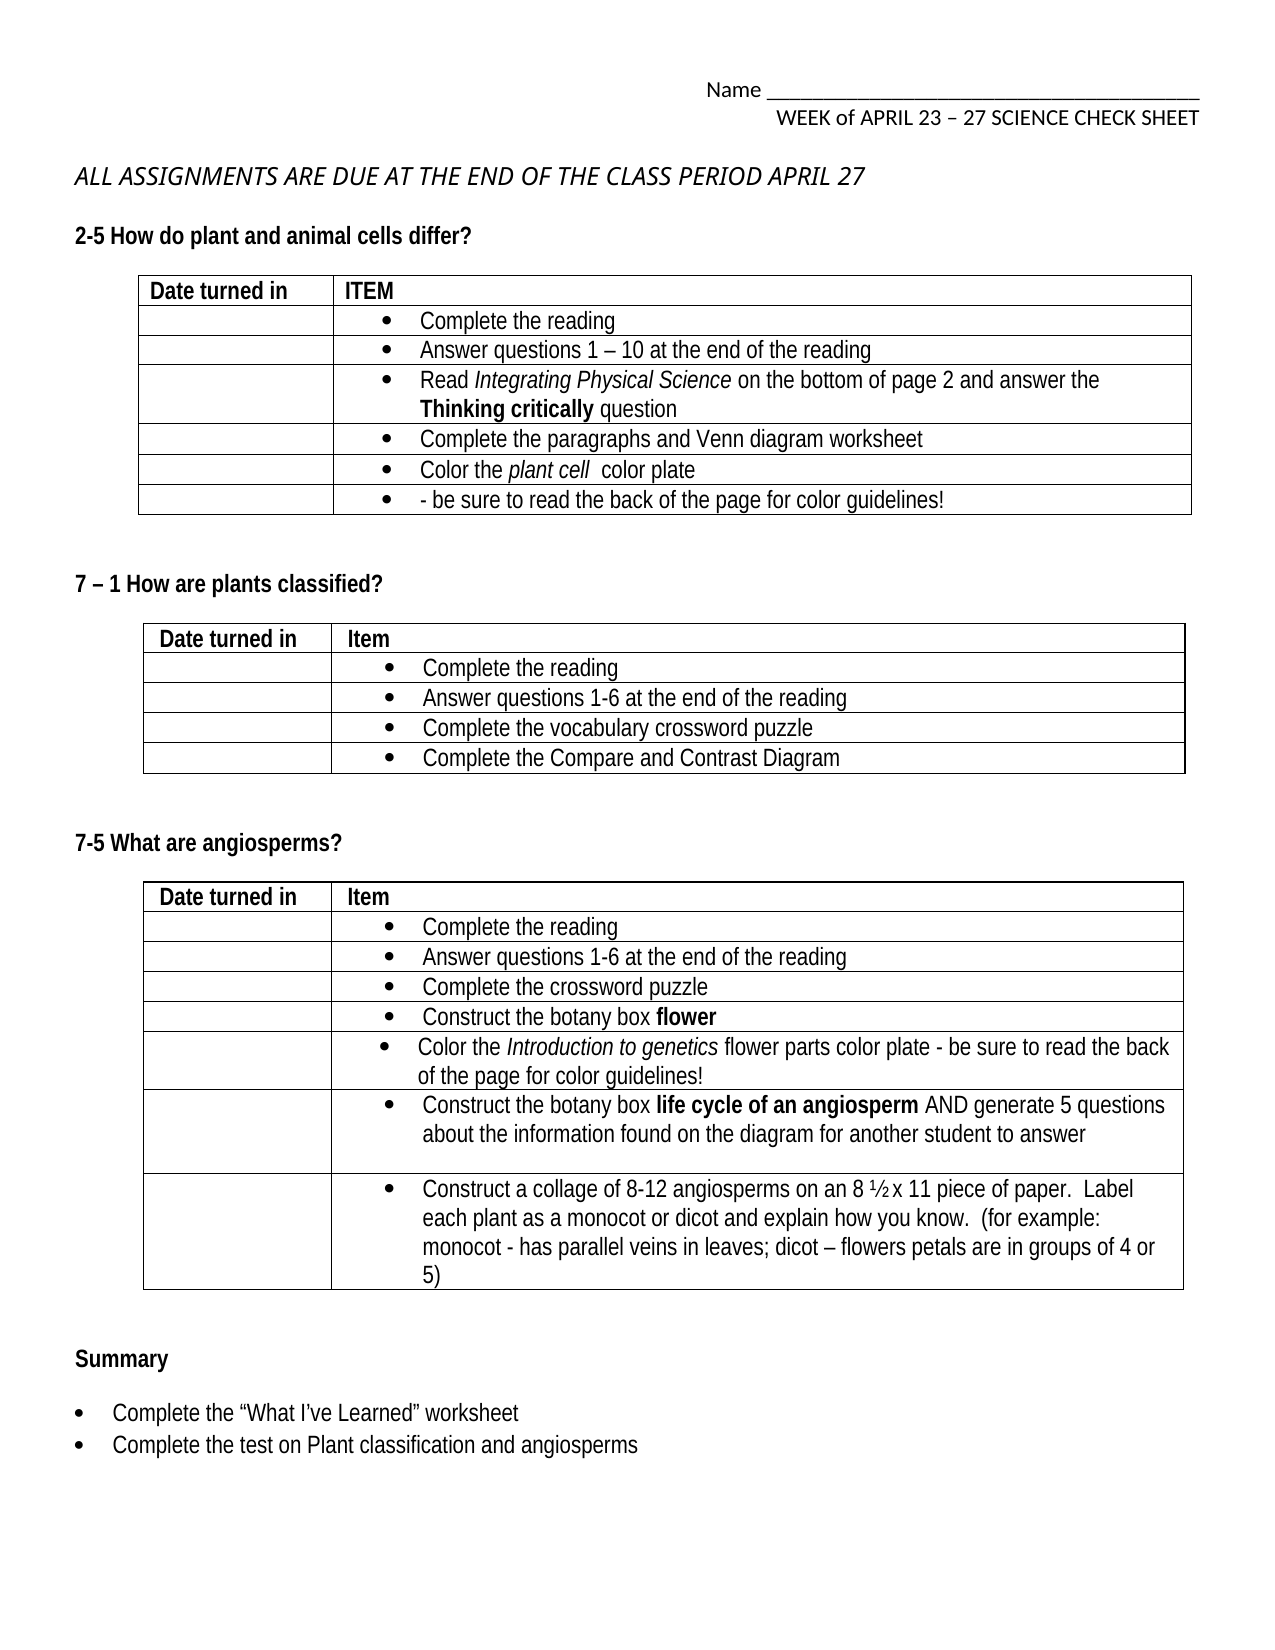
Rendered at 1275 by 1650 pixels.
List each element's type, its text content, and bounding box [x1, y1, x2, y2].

table_cell [144, 743, 331, 773]
table_cell Complete the crossword puzzle [332, 972, 1183, 1001]
table_cell [144, 972, 331, 1001]
table_cell Construct the botany box life cycle of an angiosperm AND generate 5 questions about the information found on the diagram for another student to answer [332, 1090, 1183, 1173]
list Complete the test on Plant classification and angiosperms [75, 1431, 1200, 1459]
table_header ITEM [334, 276, 1191, 304]
table_cell [144, 1174, 331, 1289]
table_cell [139, 485, 333, 514]
table_cell [144, 713, 331, 742]
table_cell [144, 1090, 331, 1173]
table_cell Complete the reading [334, 306, 1191, 334]
table_cell Complete the paragraphs and Venn diagram worksheet [334, 424, 1191, 454]
table_cell Color the plant cell color plate [334, 455, 1191, 484]
table_header Date turned in [144, 624, 331, 652]
table_header Date turned in [144, 883, 331, 911]
table_cell [144, 912, 331, 941]
table_cell Answer questions 1-6 at the end of the reading [332, 683, 1184, 712]
text Name ______________________________________ [75, 75, 1200, 103]
text 2-5 How do plant and animal cells differ? [75, 221, 1200, 250]
table_cell [139, 365, 333, 423]
text 7 – 1 How are plants classified? [75, 569, 1200, 597]
table_cell Construct a collage of 8-12 angiosperms on an 8 ½ x 11 piece of paper. Label each plant as a monocot or dicot and explain how you know. (for example: monocot - has parallel veins in leaves; dicot – flowers petals are in groups of 4 or 5) [332, 1174, 1183, 1289]
table_cell [144, 1032, 331, 1089]
table_cell [139, 336, 333, 364]
table_cell [144, 1002, 331, 1031]
table_cell Color the Introduction to genetics flower parts color plate - be sure to read the back of the page for color guidelines! [332, 1032, 1183, 1089]
table_cell - be sure to read the back of the page for color guidelines! [334, 485, 1191, 514]
table_header Item [332, 883, 1183, 911]
table_cell [144, 942, 331, 971]
table_cell Construct the botany box flower [332, 1002, 1183, 1031]
table_cell [139, 306, 333, 334]
table_cell [144, 653, 331, 682]
table_cell Complete the Compare and Contrast Diagram [332, 743, 1184, 773]
table_cell Complete the vocabulary crossword puzzle [332, 713, 1184, 742]
table_cell [144, 683, 331, 712]
table_header Date turned in [139, 276, 333, 304]
table_cell Answer questions 1-6 at the end of the reading [332, 942, 1183, 971]
table_cell Answer questions 1 – 10 at the end of the reading [334, 336, 1191, 364]
table_cell Complete the reading [332, 912, 1183, 941]
text Summary [75, 1344, 1200, 1372]
table_header Item [332, 624, 1184, 652]
text 7-5 What are angiosperms? [75, 828, 1200, 856]
table_cell [139, 424, 333, 454]
table_cell Read Integrating Physical Science on the bottom of page 2 and answer the Thinking critically question [334, 365, 1191, 423]
list Complete the “What I’ve Learned” worksheet [75, 1398, 1200, 1426]
table_cell Complete the reading [332, 653, 1184, 682]
text WEEK of APRIL 23 – 27 SCIENCE CHECK SHEET [75, 103, 1200, 131]
table_cell [139, 455, 333, 484]
text ALL ASSIGNMENTS ARE DUE AT THE END OF THE CLASS PERIOD APRIL 27 [75, 159, 1200, 193]
